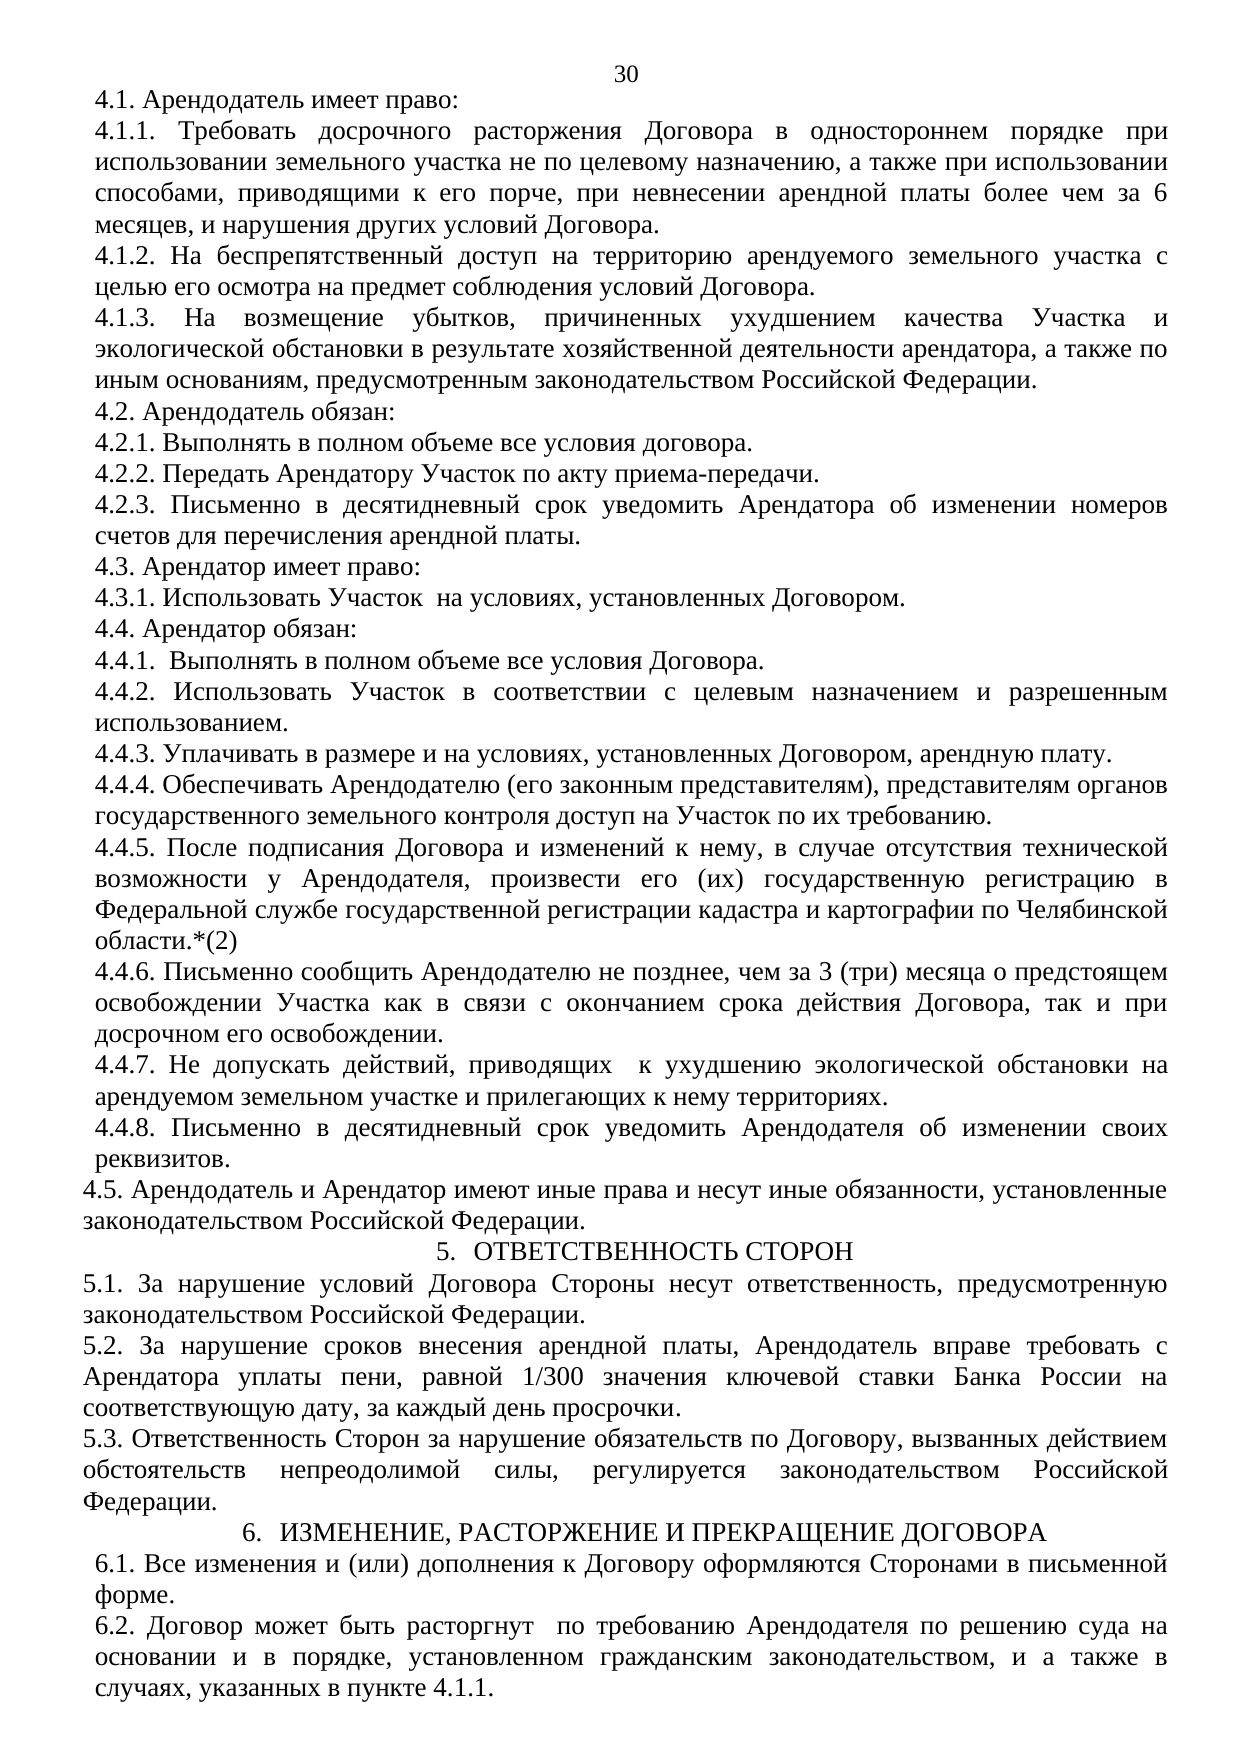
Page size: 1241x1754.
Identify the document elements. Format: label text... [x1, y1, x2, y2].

text 4.4.5. После подписания Договора и изменений к нему, в случае отсутствия технической возможности у Арендодателя, произвести его (их) государственную регистрацию в Федеральной службе государственной регистрации кадастра и картографии по Челябинской области.*(2) [94, 831, 1169, 955]
text 4.1. Арендодатель имеет право: [94, 83, 1169, 114]
text 4.4.3. Уплачивать в размере и на условиях, установленных Договором, арендную плату. [94, 737, 1169, 768]
text 4.4.8. Письменно в десятидневный срок уведомить Арендодателя об изменении своих реквизитов. [94, 1111, 1169, 1173]
text 4.2.3. Письменно в десятидневный срок уведомить Арендатора об изменении номеров счетов для перечисления арендной платы. [94, 488, 1169, 550]
text 4.4.4. Обеспечивать Арендодателю (его законным представителям), представителям органов государственного земельного контроля доступ на Участок по их требованию. [94, 768, 1169, 831]
text 4.4.1. Выполнять в полном объеме все условия Договора. [94, 644, 1169, 675]
text 5.1. За нарушение условий Договора Стороны несут ответственность, предусмотренную законодательством Российской Федерации. [83, 1267, 1169, 1329]
text 4.1.1. Требовать досрочного расторжения Договора в одностороннем порядке при использовании земельного участка не по целевому назначению, а также при использовании способами, приводящими к его порче, при невнесении арендной платы более чем за 6 месяцев, и нарушения других условий Договора. [94, 114, 1169, 239]
text 4.4.7. Не допускать действий, приводящих к ухудшению экологической обстановки на арендуемом земельном участке и прилегающих к нему территориях. [94, 1049, 1169, 1111]
text 4.4.2. Использовать Участок в соответствии с целевым назначением и разрешенным использованием. [94, 675, 1169, 737]
text 6.1. Все изменения и (или) дополнения к Договору оформляются Сторонами в письменной форме. [94, 1547, 1169, 1609]
text 4.2.2. Передать Арендатору Участок по акту приема-передачи. [94, 457, 1169, 488]
text 4.4.6. Письменно сообщить Арендодателю не позднее, чем за 3 (три) месяца о предстоящем освобождении Участка как в связи с окончанием срока действия Договора, так и при досрочном его освобождении. [94, 955, 1169, 1049]
list ИЗМЕНЕНИЕ, РАСТОРЖЕНИЕ И ПРЕКРАЩЕНИЕ ДОГОВОРА [120, 1516, 1169, 1547]
text 5.3. Ответственность Сторон за нарушение обязательств по Договору, вызванных действием обстоятельств непреодолимой силы, регулируется законодательством Российской Федерации. [83, 1422, 1169, 1516]
text 5.2. За нарушение сроков внесения арендной платы, Арендодатель вправе требовать с Арендатора уплаты пени, равной 1/300 значения ключевой ставки Банка России на соответствующую дату, за каждый день просрочки. [83, 1329, 1169, 1422]
text 4.3. Арендатор имеет право: [94, 550, 1169, 581]
list ОТВЕТСТВЕННОСТЬ СТОРОН [120, 1236, 1169, 1267]
text 6.2. Договор может быть расторгнут по требованию Арендодателя по решению суда на основании и в порядке, установленном гражданским законодательством, и а также в случаях, указанных в пункте 4.1.1. [94, 1609, 1169, 1703]
text 4.3.1. Использовать Участок на условиях, установленных Договором. [94, 581, 1169, 613]
text 4.1.3. На возмещение убытков, причиненных ухудшением качества Участка и экологической обстановки в результате хозяйственной деятельности арендатора, а также по иным основаниям, предусмотренным законодательством Российской Федерации. [94, 301, 1169, 394]
text 4.5. Арендодатель и Арендатор имеют иные права и несут иные обязанности, установленные законодательством Российской Федерации. [83, 1173, 1169, 1236]
text 4.4. Арендатор обязан: [94, 613, 1169, 644]
text 4.2.1. Выполнять в полном объеме все условия договора. [94, 426, 1169, 457]
text 4.2. Арендодатель обязан: [94, 394, 1169, 426]
text 4.1.2. На беспрепятственный доступ на территорию арендуемого земельного участка с целью его осмотра на предмет соблюдения условий Договора. [94, 239, 1169, 301]
